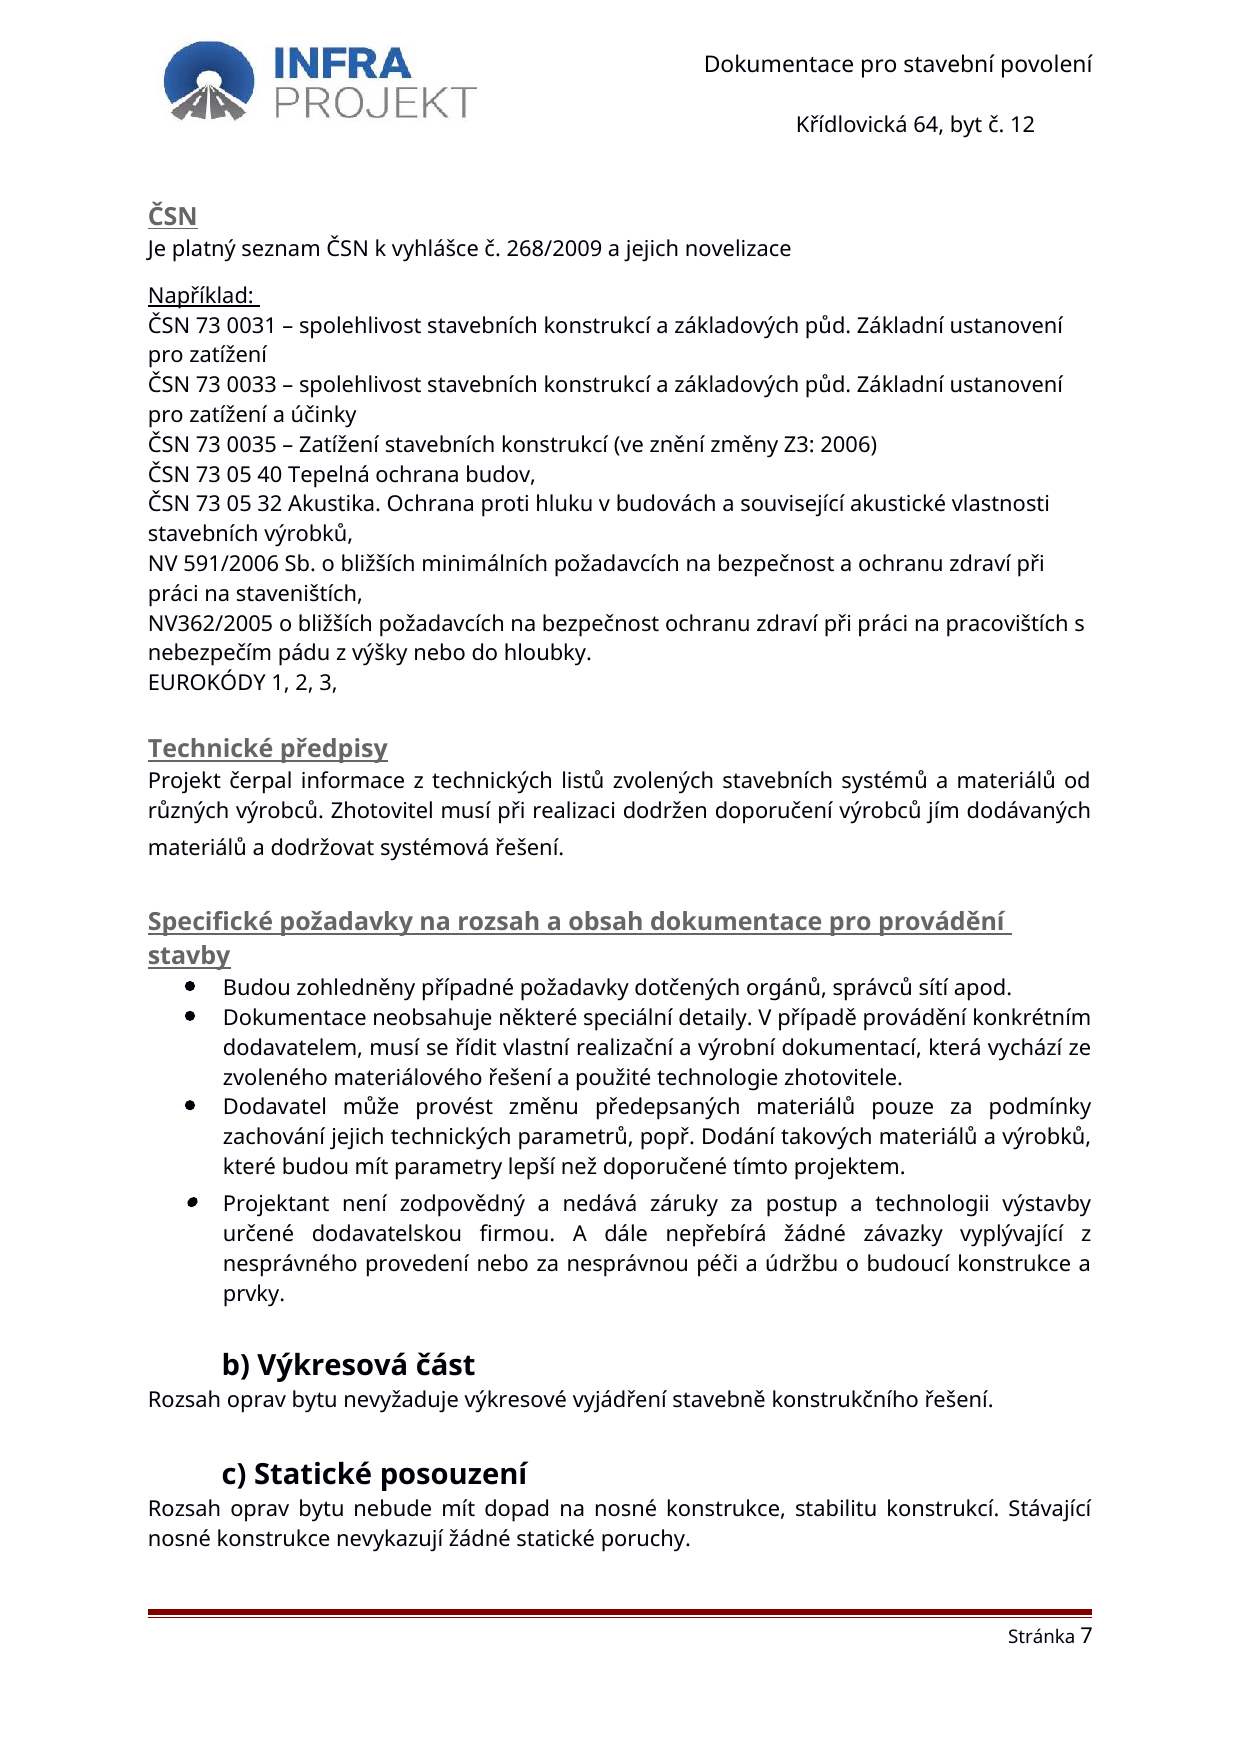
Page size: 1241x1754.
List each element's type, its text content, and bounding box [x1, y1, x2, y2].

list Projektant není zodpovědný a nedává záruky za postup a technologii výstavby určené dodavatelskou firmou. A dále nepřebírá žádné závazky vyplývající z nesprávného provedení nebo za nesprávnou péči a údržbu o budoucí konstrukce a prvky. [185, 1188, 1092, 1307]
text Je platný seznam ČSN k vyhlášce č. 268/2009 a jejich novelizace [148, 233, 1092, 263]
text b) Výkresová část [148, 1344, 1092, 1384]
text ČSN 73 0035 – Zatížení stavebních konstrukcí (ve znění změny Z3: 2006) [148, 429, 1092, 458]
text Projekt čerpal informace z technických listů zvolených stavebních systémů a materiálů od různých výrobců. Zhotovitel musí při realizaci dodržen doporučení výrobců jím dodávaných materiálů a dodržovat systémová řešení. [148, 765, 1092, 864]
text NV362/2005 o bližších požadavcích na bezpečnost ochranu zdraví při práci na pracovištích s nebezpečím pádu z výšky nebo do hloubky. [148, 607, 1092, 667]
text EUROKÓDY 1, 2, 3, [148, 667, 1092, 697]
text Rozsah oprav bytu nevyžaduje výkresové vyjádření stavebně konstrukčního řešení. [148, 1384, 1092, 1414]
text ČSN 73 0033 – spolehlivost stavebních konstrukcí a základových půd. Základní ustanovení pro zatížení a účinky [148, 369, 1092, 429]
text Specifické požadavky na rozsah a obsah dokumentace pro provádění stavby [148, 904, 1092, 972]
text Rozsah oprav bytu nebude mít dopad na nosné konstrukce, stabilitu konstrukcí. Stávající nosné konstrukce nevykazují žádné statické poruchy. [148, 1493, 1092, 1553]
text ČSN 73 0031 – spolehlivost stavebních konstrukcí a základových půd. Základní ustanovení pro zatížení [148, 309, 1092, 369]
text Například: [148, 280, 1092, 309]
text NV 591/2006 Sb. o bližších minimálních požadavcích na bezpečnost a ochranu zdraví při práci na staveništích, [148, 548, 1092, 607]
text ČSN 73 05 40 Tepelná ochrana budov, [148, 458, 1092, 488]
list Budou zohledněny případné požadavky dotčených orgánů, správců sítí apod. [185, 972, 1092, 1002]
list Dodavatel může provést změnu předepsaných materiálů pouze za podmínky zachování jejich technických parametrů, popř. Dodání takových materiálů a výrobků, které budou mít parametry lepší než doporučené tímto projektem. [185, 1091, 1092, 1181]
text c) Statické posouzení [148, 1453, 1092, 1493]
text ČSN [148, 199, 1092, 233]
text Technické předpisy [148, 731, 1092, 765]
list Dokumentace neobsahuje některé speciální detaily. V případě provádění konkrétním dodavatelem, musí se řídit vlastní realizační a výrobní dokumentací, která vychází ze zvoleného materiálového řešení a použité technologie zhotovitele. [185, 1002, 1092, 1091]
text ČSN 73 05 32 Akustika. Ochrana proti hluku v budovách a související akustické vlastnosti stavebních výrobků, [148, 488, 1092, 548]
